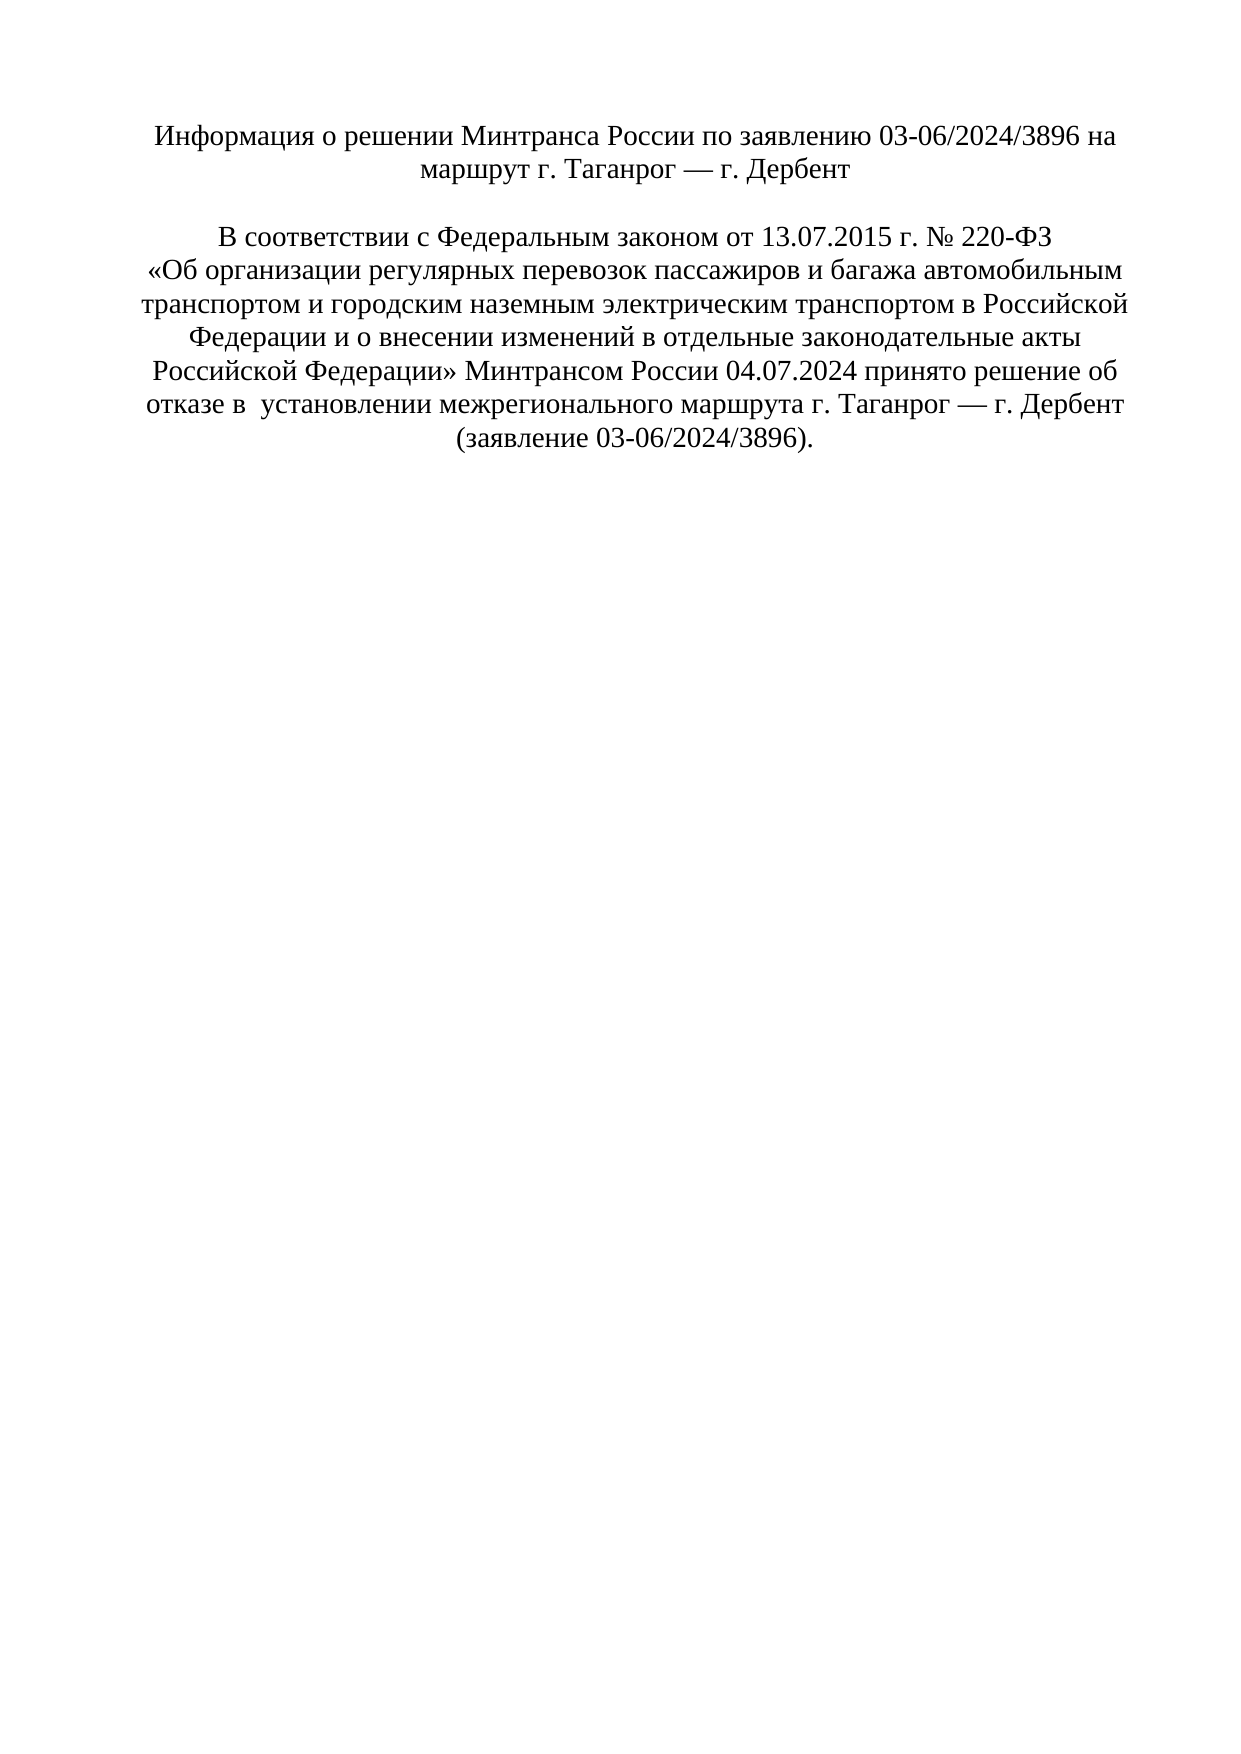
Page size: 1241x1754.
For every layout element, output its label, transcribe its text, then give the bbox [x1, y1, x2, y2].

text В соответствии с Федеральным законом от 13.07.2015 г. № 220-ФЗ «Об организации регулярных перевозок пассажиров и багажа автомобильным транспортом и городским наземным электрическим транспортом в Российской Федерации и о внесении изменений в отдельные законодательные акты Российской Федерации» Минтрансом России 04.07.2024 принято решение об отказе в установлении межрегионального маршрута г. Таганрог — г. Дербент (заявление 03-06/2024/3896). [118, 219, 1152, 453]
text Информация о решении Минтранса России по заявлению 03-06/2024/3896 на маршрут г. Таганрог — г. Дербент [118, 118, 1152, 185]
